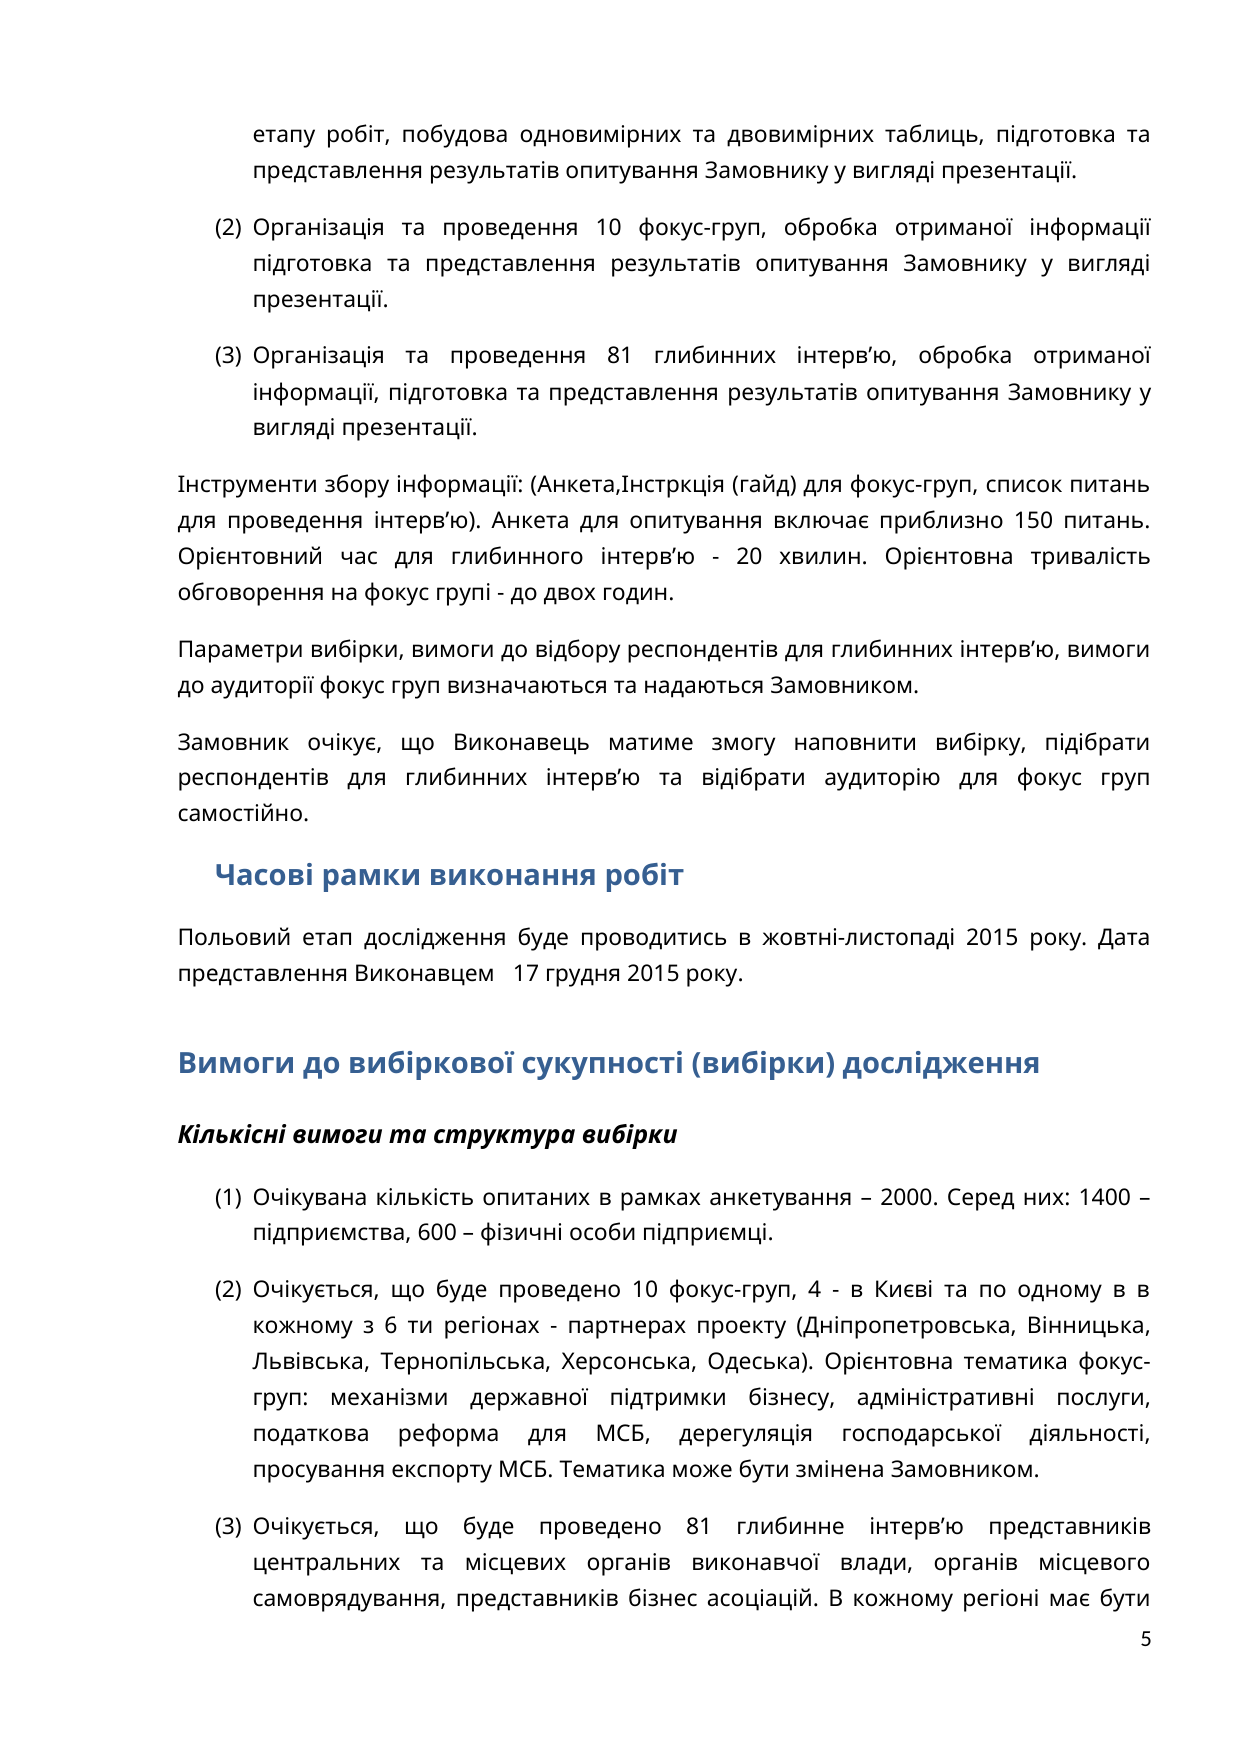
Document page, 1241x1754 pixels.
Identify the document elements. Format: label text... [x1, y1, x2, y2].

subtitle Кількісні вимоги та структура вибірки [177, 1117, 1152, 1151]
subtitle Вимоги до вибіркової сукупності (вибірки) дослідження [177, 1042, 1152, 1082]
text Часові рамки виконання робіт [215, 854, 1152, 894]
list Організація та проведення 10 фокус-груп, обробка отриманої інформації підготовка та представлення результатів опитування Замовнику у вигляді презентації. [215, 211, 1152, 314]
text Польовий етап дослідження буде проводитись в жовтні-листопаді 2015 року. Дата представлення Виконавцем 17 грудня 2015 року. [177, 921, 1152, 988]
text Інструменти збору інформації: (Анкета,Інстркція (гайд) для фокус-груп, список питань для проведення інтерв’ю). Анкета для опитування включає приблизно 150 питань. Орієнтовний час для глибинного інтерв’ю - 20 хвилин. Орієнтовна тривалість обговорення на фокус групі - до двох годин. [177, 468, 1152, 607]
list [215, 118, 1152, 185]
list Очікується, що буде проведено 10 фокус-груп, 4 - в Києві та по одному в в кожному з 6 ти регіонах - партнерах проекту (Дніпропетровська, Вінницька, Львівська, Тернопільська, Херсонська, Одеська). Орієнтовна тематика фокус-груп: механізми державної підтримки бізнесу, адміністративні послуги, податкова реформа для МСБ, дерегуляція господарської діяльності, просування експорту МСБ. Тематика може бути змінена Замовником. [215, 1273, 1152, 1484]
text Параметри вибірки, вимоги до відбору респондентів для глибинних інтерв’ю, вимоги до аудиторії фокус груп визначаються та надаються Замовником. [177, 633, 1152, 700]
list Очікувана кількість опитаних в рамках анкетування – 2000. Серед них: 1400 – підприємства, 600 – фізичні особи підприємці. [215, 1180, 1152, 1248]
list Організація та проведення 81 глибинних інтерв’ю, обробка отриманої інформації, підготовка та представлення результатів опитування Замовнику у вигляді презентації. [215, 339, 1152, 443]
text Замовник очікує, що Виконавець матиме змогу наповнити вибірку, підібрати респондентів для глибинних інтерв’ю та відібрати аудиторію для фокус груп самостійно. [177, 725, 1152, 828]
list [215, 1509, 1152, 1613]
